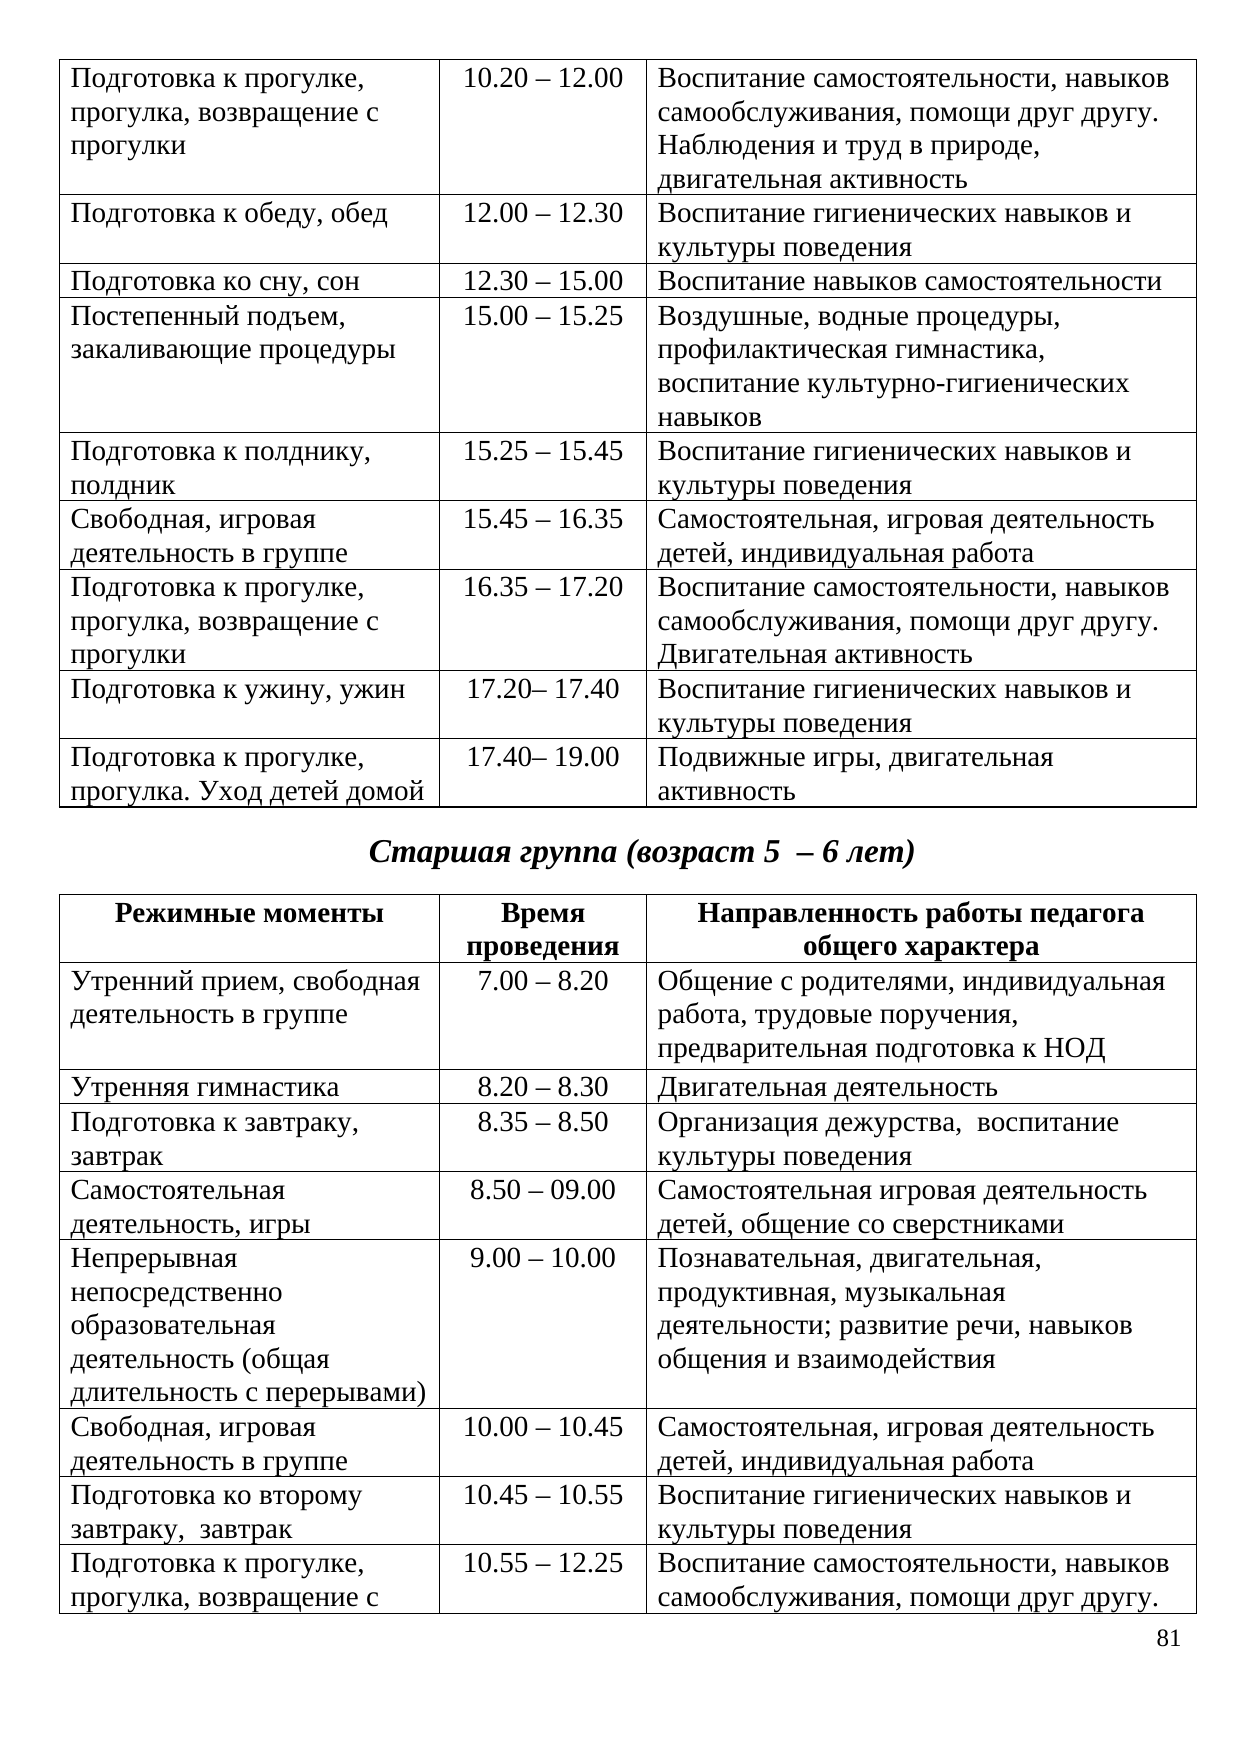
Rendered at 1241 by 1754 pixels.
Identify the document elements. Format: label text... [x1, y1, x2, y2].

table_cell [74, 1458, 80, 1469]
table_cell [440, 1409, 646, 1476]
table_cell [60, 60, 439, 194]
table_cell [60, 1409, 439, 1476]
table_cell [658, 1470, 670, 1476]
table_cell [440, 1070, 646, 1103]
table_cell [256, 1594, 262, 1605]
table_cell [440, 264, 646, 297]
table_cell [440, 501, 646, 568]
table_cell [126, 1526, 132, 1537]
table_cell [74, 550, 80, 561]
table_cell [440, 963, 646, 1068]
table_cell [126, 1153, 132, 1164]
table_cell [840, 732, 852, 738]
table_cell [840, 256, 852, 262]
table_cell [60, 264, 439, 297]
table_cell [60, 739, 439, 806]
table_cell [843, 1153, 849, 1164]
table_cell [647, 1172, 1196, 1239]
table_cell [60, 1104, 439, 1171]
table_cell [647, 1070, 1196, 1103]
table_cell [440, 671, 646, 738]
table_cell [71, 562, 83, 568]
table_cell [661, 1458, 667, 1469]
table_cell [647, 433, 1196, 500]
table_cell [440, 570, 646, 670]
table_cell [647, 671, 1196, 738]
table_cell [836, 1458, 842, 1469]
text Старшая группа (возраст 5 – 6 лет) [103, 831, 1181, 870]
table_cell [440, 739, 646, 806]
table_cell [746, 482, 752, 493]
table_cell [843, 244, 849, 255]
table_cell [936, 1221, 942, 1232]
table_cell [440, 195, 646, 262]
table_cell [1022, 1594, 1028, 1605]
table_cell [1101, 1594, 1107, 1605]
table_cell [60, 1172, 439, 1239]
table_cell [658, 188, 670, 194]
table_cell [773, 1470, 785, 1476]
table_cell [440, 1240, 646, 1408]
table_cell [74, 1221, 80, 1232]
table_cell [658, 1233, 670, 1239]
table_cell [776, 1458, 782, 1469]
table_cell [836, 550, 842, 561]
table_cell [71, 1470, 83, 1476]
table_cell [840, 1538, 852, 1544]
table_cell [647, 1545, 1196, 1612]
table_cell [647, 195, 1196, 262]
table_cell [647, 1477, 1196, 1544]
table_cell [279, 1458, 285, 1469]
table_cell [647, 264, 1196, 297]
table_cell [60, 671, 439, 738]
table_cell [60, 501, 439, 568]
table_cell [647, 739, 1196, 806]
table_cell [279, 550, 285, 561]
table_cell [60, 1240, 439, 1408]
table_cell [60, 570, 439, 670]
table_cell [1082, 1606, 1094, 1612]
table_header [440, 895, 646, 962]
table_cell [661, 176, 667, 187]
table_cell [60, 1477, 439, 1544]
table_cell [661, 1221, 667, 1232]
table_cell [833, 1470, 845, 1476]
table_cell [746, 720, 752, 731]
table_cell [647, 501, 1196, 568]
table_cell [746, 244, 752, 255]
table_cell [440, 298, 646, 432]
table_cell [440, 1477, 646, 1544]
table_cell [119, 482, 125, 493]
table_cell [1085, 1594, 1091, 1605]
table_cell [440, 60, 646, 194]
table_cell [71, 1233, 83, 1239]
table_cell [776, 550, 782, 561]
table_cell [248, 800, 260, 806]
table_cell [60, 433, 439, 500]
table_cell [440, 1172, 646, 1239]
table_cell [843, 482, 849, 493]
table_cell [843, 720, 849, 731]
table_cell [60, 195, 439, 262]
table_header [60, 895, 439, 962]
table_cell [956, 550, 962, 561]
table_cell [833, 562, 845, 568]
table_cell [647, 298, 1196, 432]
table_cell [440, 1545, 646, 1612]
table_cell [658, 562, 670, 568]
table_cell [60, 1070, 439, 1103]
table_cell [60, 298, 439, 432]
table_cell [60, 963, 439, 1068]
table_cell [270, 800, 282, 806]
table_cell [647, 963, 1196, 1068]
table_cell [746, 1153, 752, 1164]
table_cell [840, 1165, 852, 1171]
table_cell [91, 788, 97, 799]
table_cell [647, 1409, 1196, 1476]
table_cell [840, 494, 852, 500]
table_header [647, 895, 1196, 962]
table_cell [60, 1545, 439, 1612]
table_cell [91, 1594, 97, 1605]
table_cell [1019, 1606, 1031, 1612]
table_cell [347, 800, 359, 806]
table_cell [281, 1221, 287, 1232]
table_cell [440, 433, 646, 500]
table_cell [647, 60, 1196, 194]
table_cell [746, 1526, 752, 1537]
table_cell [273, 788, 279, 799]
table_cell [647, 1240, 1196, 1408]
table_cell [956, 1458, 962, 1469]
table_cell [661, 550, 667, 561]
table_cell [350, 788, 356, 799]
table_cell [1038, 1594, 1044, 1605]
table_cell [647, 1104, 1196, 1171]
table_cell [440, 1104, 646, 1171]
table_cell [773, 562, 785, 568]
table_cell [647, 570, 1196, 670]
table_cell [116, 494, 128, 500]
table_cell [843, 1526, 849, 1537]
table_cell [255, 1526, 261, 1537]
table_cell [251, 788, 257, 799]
